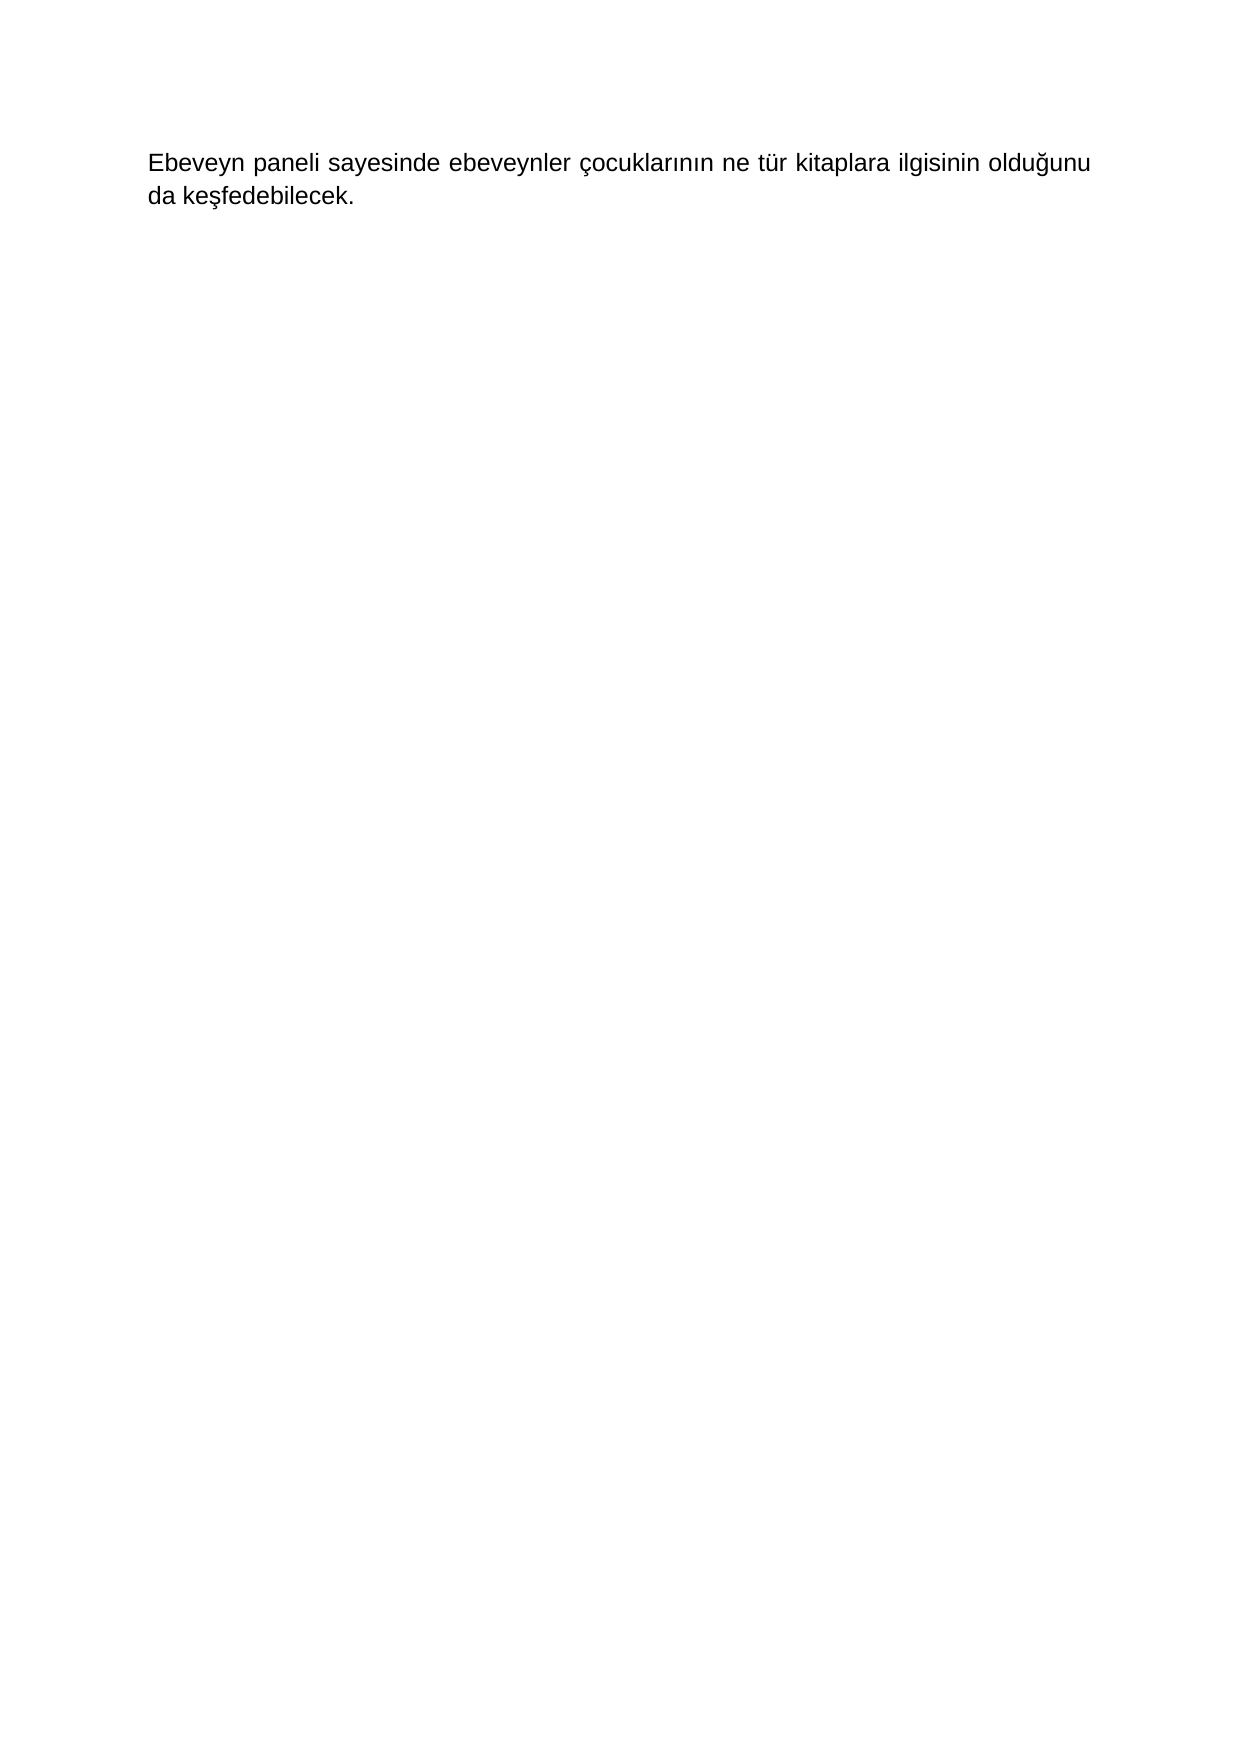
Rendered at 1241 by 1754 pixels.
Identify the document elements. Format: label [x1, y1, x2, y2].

text [148, 148, 1093, 209]
